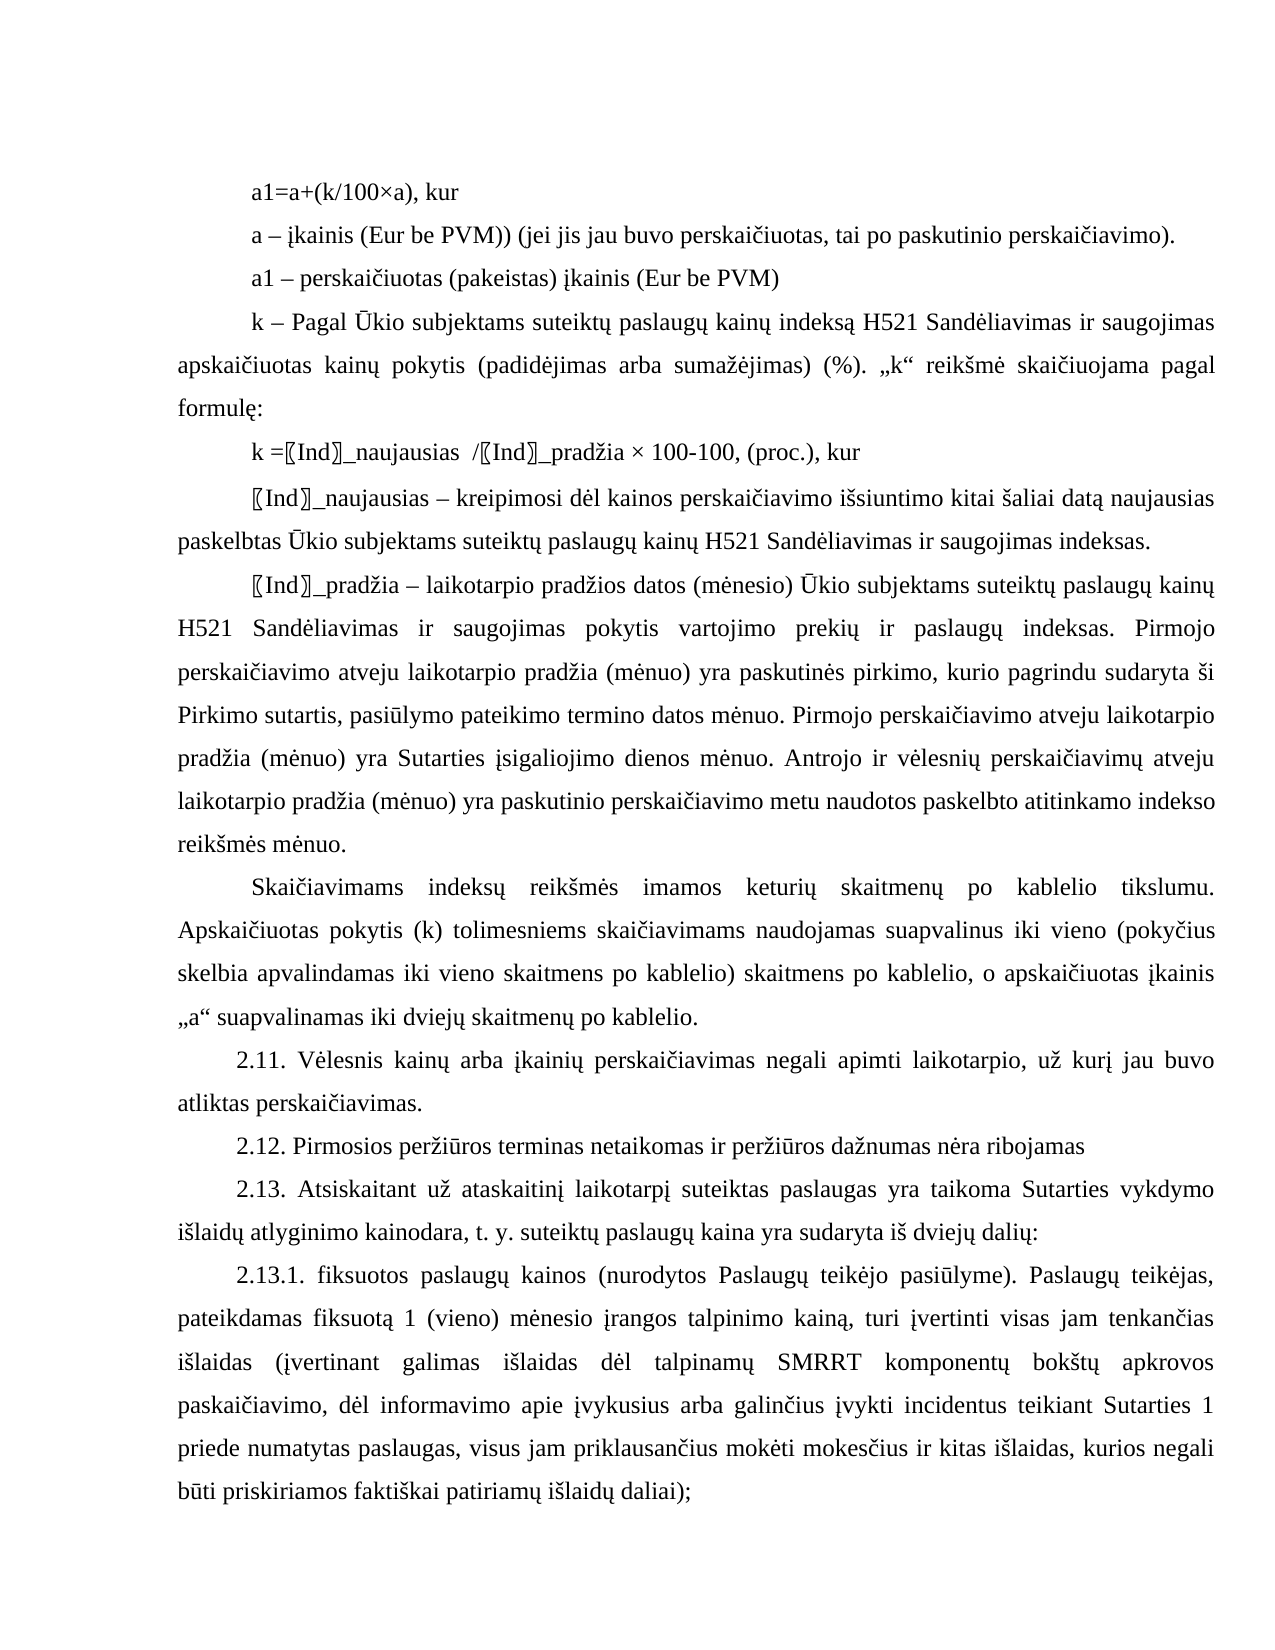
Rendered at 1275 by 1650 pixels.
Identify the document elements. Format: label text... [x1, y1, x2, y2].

text Skaičiavimams indeksų reikšmės imamos keturių skaitmenų po kablelio tikslumu. Apskaičiuotas pokytis (k) tolimesniems skaičiavimams naudojamas suapvalinus iki vieno (pokyčius skelbia apvalindamas iki vieno skaitmens po kablelio) skaitmens po kablelio, o apskaičiuotas įkainis „a“ suapvalinamas iki dviejų skaitmenų po kablelio. [177, 872, 1216, 1030]
text k =〖Ind〗_naujausias /〖Ind〗_pradžia × 100-100, (proc.), kur [177, 436, 1216, 466]
text 2.12. Pirmosios peržiūros terminas netaikomas ir peržiūros dažnumas nėra ribojamas [177, 1131, 1215, 1160]
text 2.13. Atsiskaitant už ataskaitinį laikotarpį suteiktas paslaugas yra taikoma Sutarties vykdymo išlaidų atlyginimo kainodara, t. y. suteiktų paslaugų kaina yra sudaryta iš dviejų dalių: [177, 1174, 1215, 1246]
text a1 – perskaičiuotas (pakeistas) įkainis (Eur be PVM) [177, 263, 1216, 292]
text 2.13.1. fiksuotos paslaugų kainos (nurodytos Paslaugų teikėjo pasiūlyme). Paslaugų teikėjas, pateikdamas fiksuotą 1 (vieno) mėnesio įrangos talpinimo kainą, turi įvertinti visas jam tenkančias išlaidas (įvertinant galimas išlaidas dėl talpinamų SMRRT komponentų bokštų apkrovos paskaičiavimo, dėl informavimo apie įvykusius arba galinčius įvykti incidentus teikiant Sutarties 1 priede numatytas paslaugas, visus jam priklausančius mokėti mokesčius ir kitas išlaidas, kurios negali būti priskiriamos faktiškai patiriamų išlaidų daliai); [177, 1260, 1215, 1505]
text a – įkainis (Eur be PVM)) (jei jis jau buvo perskaičiuotas, tai po paskutinio perskaičiavimo). [177, 220, 1216, 249]
text 2.11. Vėlesnis kainų arba įkainių perskaičiavimas negali apimti laikotarpio, už kurį jau buvo atliktas perskaičiavimas. [177, 1045, 1216, 1117]
text 〖Ind〗_pradžia – laikotarpio pradžios datos (mėnesio) Ūkio subjektams suteiktų paslaugų kainų H521 Sandėliavimas ir saugojimas pokytis vartojimo prekių ir paslaugų indeksas. Pirmojo perskaičiavimo atveju laikotarpio pradžia (mėnuo) yra paskutinės pirkimo, kurio pagrindu sudaryta ši Pirkimo sutartis, pasiūlymo pateikimo termino datos mėnuo. Pirmojo perskaičiavimo atveju laikotarpio pradžia (mėnuo) yra Sutarties įsigaliojimo dienos mėnuo. Antrojo ir vėlesnių perskaičiavimų atveju laikotarpio pradžia (mėnuo) yra paskutinio perskaičiavimo metu naudotos paskelbto atitinkamo indekso reikšmės mėnuo. [177, 569, 1216, 858]
text 〖Ind〗_naujausias – kreipimosi dėl kainos perskaičiavimo išsiuntimo kitai šaliai datą naujausias paskelbtas Ūkio subjektams suteiktų paslaugų kainų H521 Sandėliavimas ir saugojimas indeksas. [177, 481, 1216, 554]
text k – Pagal Ūkio subjektams suteiktų paslaugų kainų indeksą H521 Sandėliavimas ir saugojimas apskaičiuotas kainų pokytis (padidėjimas arba sumažėjimas) (%). „k“ reikšmė skaičiuojama pagal formulę: [177, 307, 1216, 422]
text a1=a+(k/100×a), kur [177, 177, 1216, 206]
